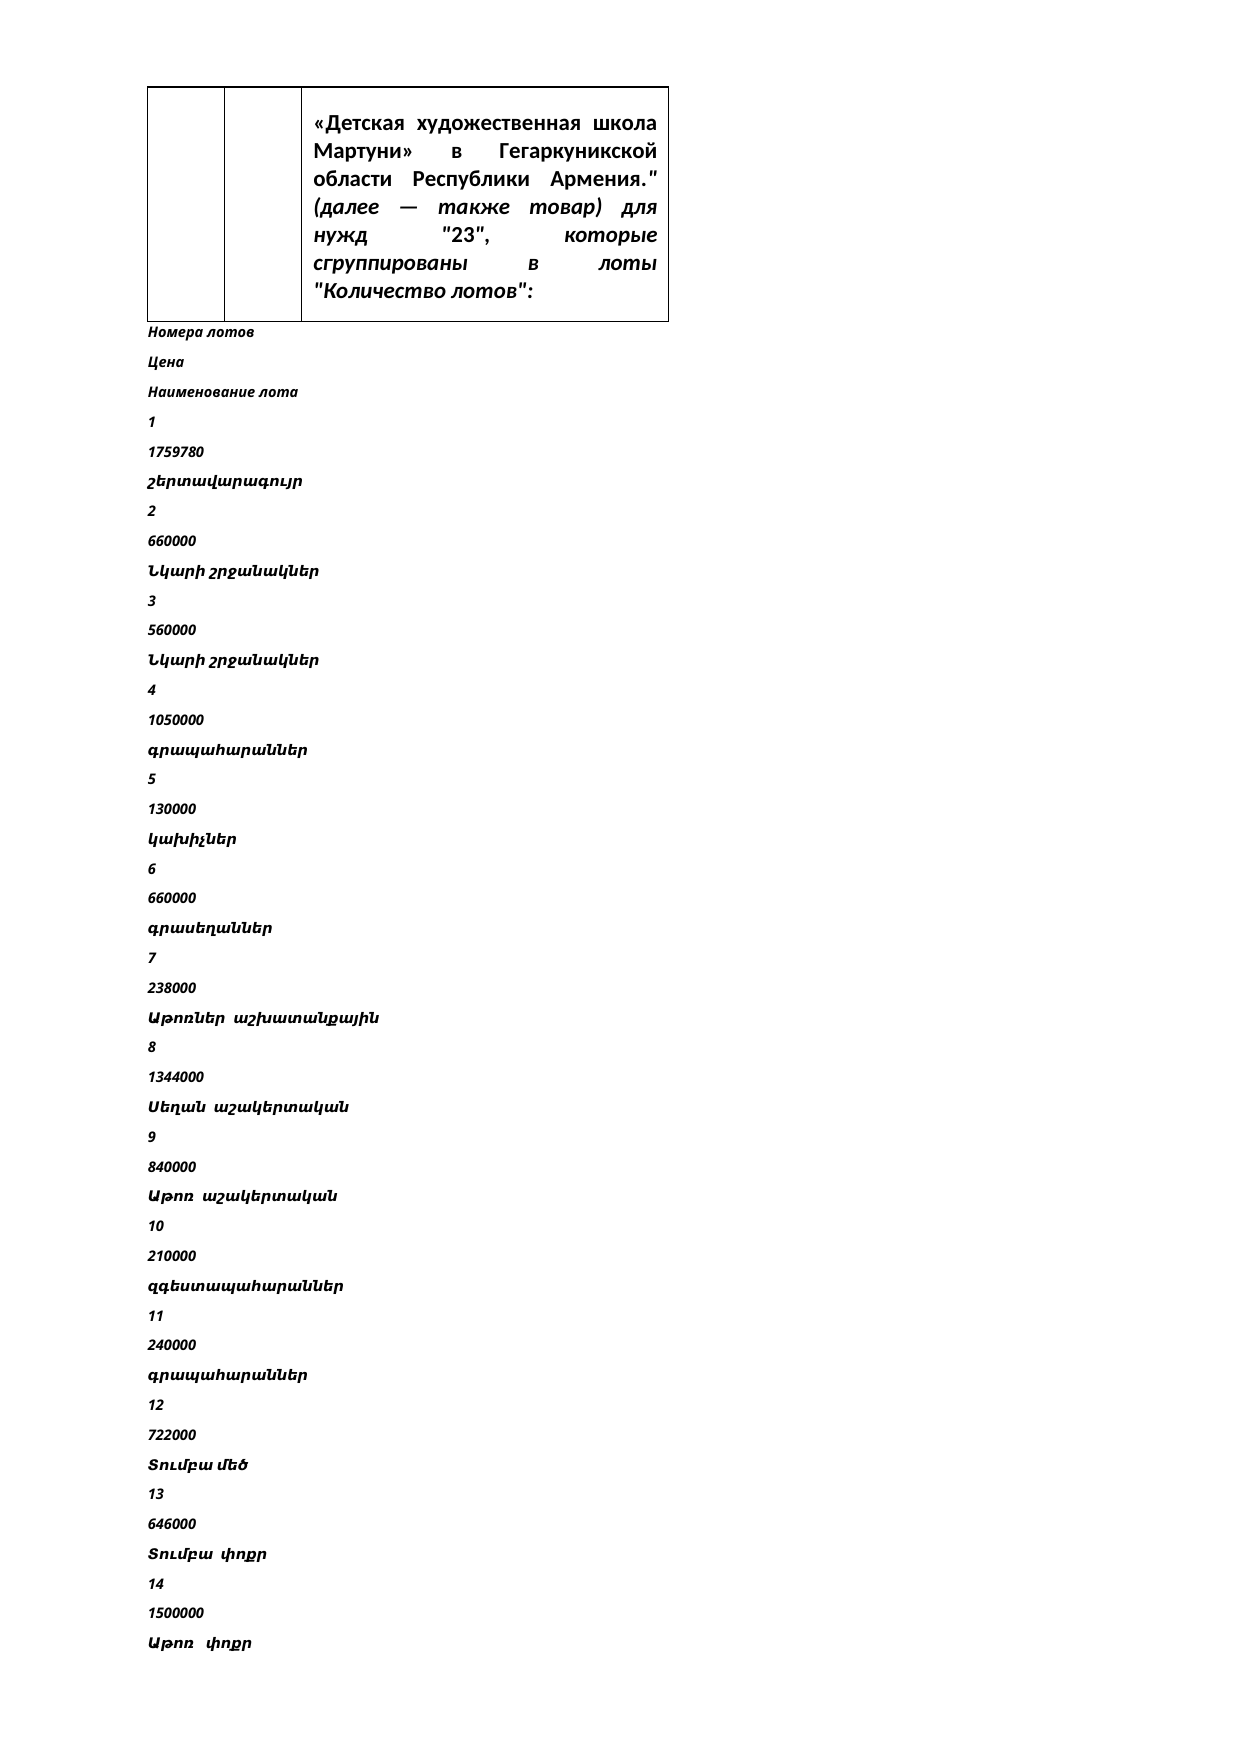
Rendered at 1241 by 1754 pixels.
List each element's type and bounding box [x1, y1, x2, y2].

subtitle [313, 108, 657, 304]
